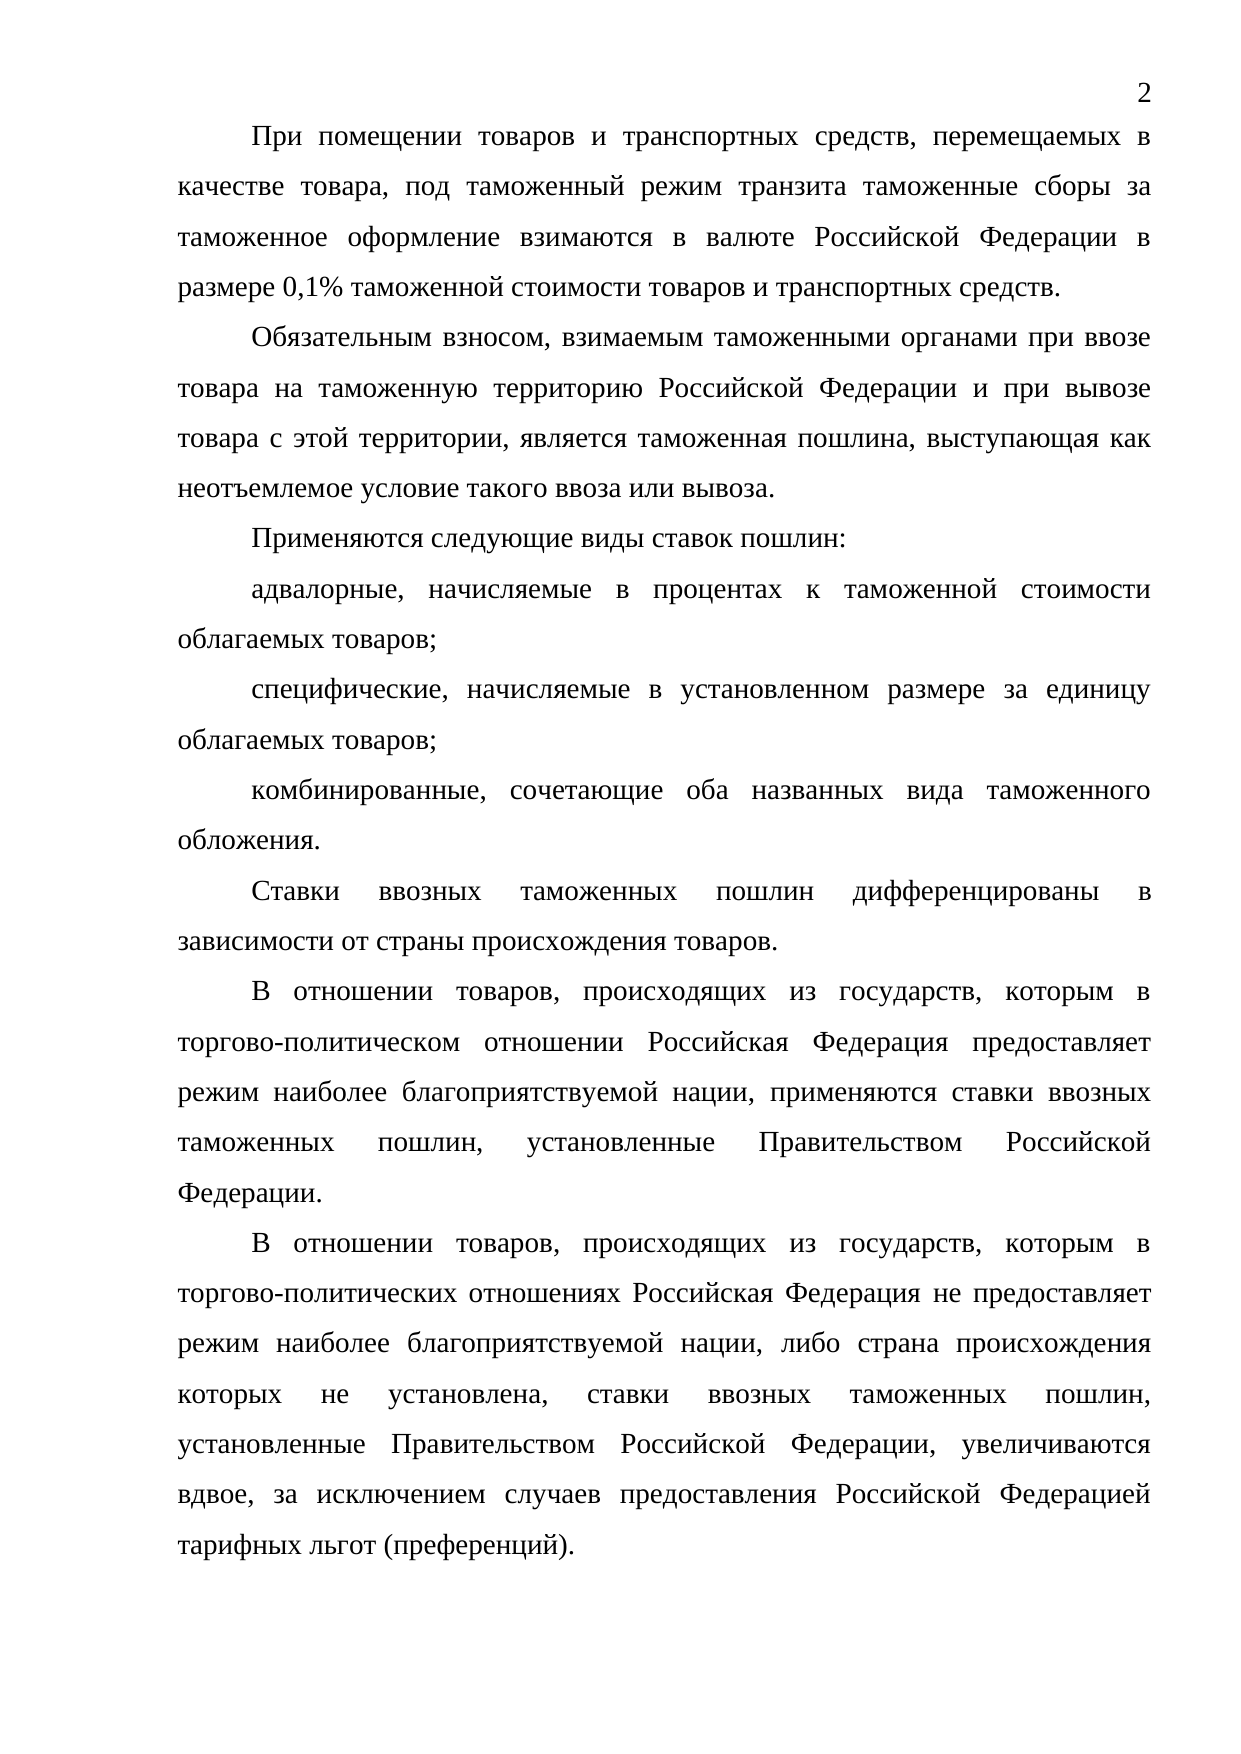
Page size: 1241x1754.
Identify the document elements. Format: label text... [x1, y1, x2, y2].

text Применяются следующие виды ставок пошлин: [177, 521, 1152, 554]
text Обязательным взносом, взимаемым таможенными органами при ввозе товара на таможенную территорию Российской Федерации и при вывозе товара с этой территории, является таможенная пошлина, выступающая как неотъемлемое условие такого ввоза или вывоза. [177, 319, 1152, 504]
text адвалорные, начисляемые в процентах к таможенной стоимости облагаемых товаров; [177, 571, 1152, 655]
text Ставки ввозных таможенных пошлин дифференцированы в зависимости от страны происхождения товаров. [177, 873, 1152, 957]
text комбинированные, сочетающие оба названных вида таможенного обложения. [177, 772, 1152, 856]
text При помещении товаров и транспортных средств, перемещаемых в качестве товара, под таможенный режим транзита таможенные сборы за таможенное оформление взимаются в валюте Российской Федерации в размере 0,1% таможенной стоимости товаров и транспортных средств. [177, 118, 1152, 303]
text специфические, начисляемые в установленном размере за единицу облагаемых товаров; [177, 672, 1152, 755]
text В отношении товаров, происходящих из государств, которым в торгово-политических отношениях Российская Федерация не предоставляет режим наиболее благоприятствуемой нации, либо страна происхождения которых не установлена, ставки ввозных таможенных пошлин, установленные Правительством Российской Федерации, увеличиваются вдвое, за исключением случаев предоставления Российской Федерацией тарифных льгот (преференций). [177, 1225, 1152, 1560]
text В отношении товаров, происходящих из государств, которым в торгово-политическом отношении Российская Федерация предоставляет режим наиболее благоприятствуемой нации, применяются ставки ввозных таможенных пошлин, установленные Правительством Российской Федерации. [177, 973, 1152, 1208]
